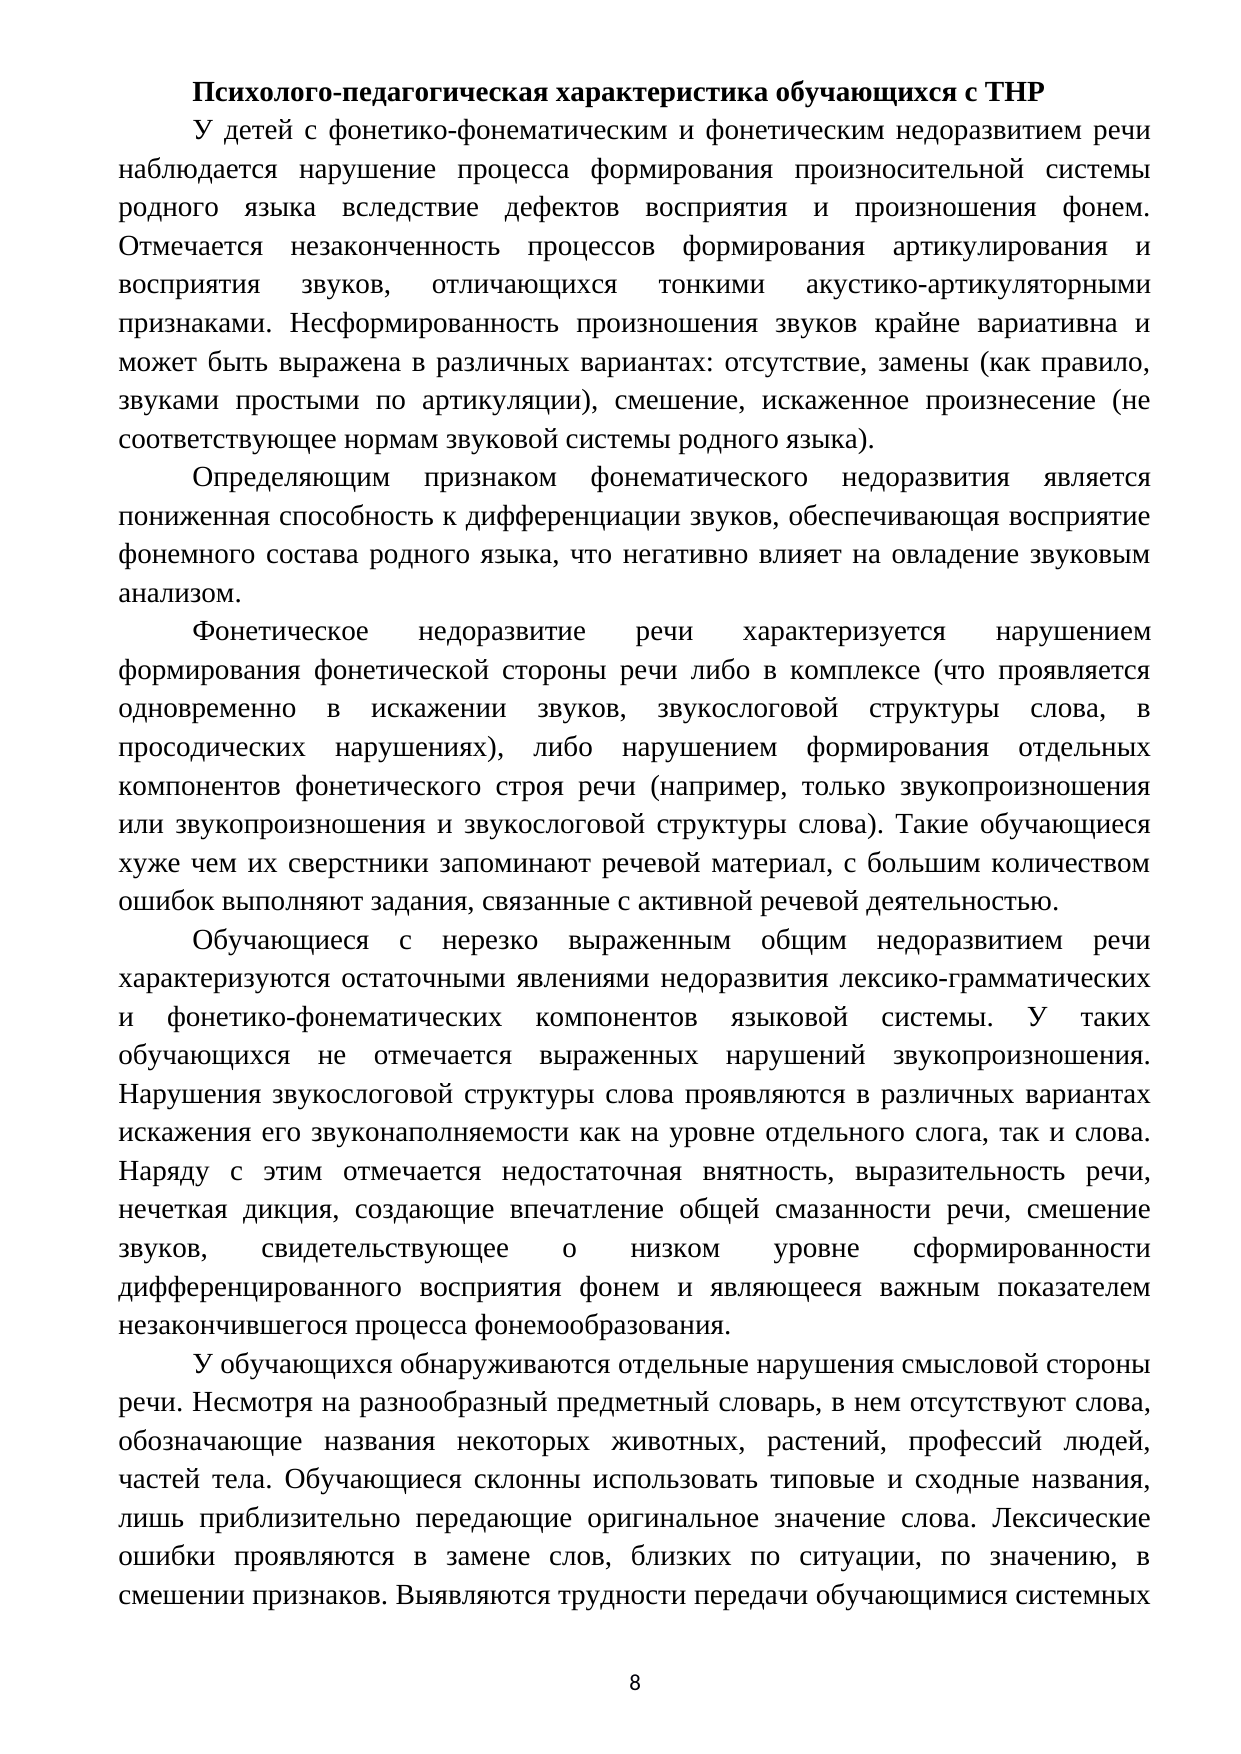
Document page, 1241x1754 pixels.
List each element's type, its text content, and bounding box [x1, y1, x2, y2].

text Определяющим признаком фонематического недоразвития является пониженная способность к дифференциации звуков, обеспечивающая восприятие фонемного состава родного языка, что негативно влияет на овладение звуковым анализом. [118, 459, 1152, 608]
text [118, 1346, 1152, 1611]
text Фонетическое недоразвитие речи характеризуется нарушением формирования фонетической стороны речи либо в комплексе (что проявляется одновременно в искажении звуков, звукослоговой структуры слова, в просодических нарушениях), либо нарушением формирования отдельных компонентов фонетического строя речи (например, только звукопроизношения или звукопроизношения и звукослоговой структуры слова). Такие обучающиеся хуже чем их сверстники запоминают речевой материал, с большим количеством ошибок выполняют задания, связанные с активной речевой деятельностью. [118, 613, 1152, 917]
text Психолого-педагогическая характеристика обучающихся с ТНР [118, 74, 1152, 107]
text У детей с фонетико-фонематическим и фонетическим недоразвитием речи наблюдается нарушение процесса формирования произносительной системы родного языка вследствие дефектов восприятия и произношения фонем. Отмечается незаконченность процессов формирования артикулирования и восприятия звуков, отличающихся тонкими акустико-артикуляторными признаками. Несформированность произношения звуков крайне вариативна и может быть выражена в различных вариантах: отсутствие, замены (как правило, звуками простыми по артикуляции), смешение, искаженное произнесение (не соответствующее нормам звуковой системы родного языка). [118, 112, 1152, 454]
text Обучающиеся с нерезко выраженным общим недоразвитием речи характеризуются остаточными явлениями недоразвития лексико-грамматических и фонетико-фонематических компонентов языковой системы. У таких обучающихся не отмечается выраженных нарушений звукопроизношения. Нарушения звукослоговой структуры слова проявляются в различных вариантах искажения его звуконаполняемости как на уровне отдельного слога, так и слова. Наряду с этим отмечается недостаточная внятность, выразительность речи, нечеткая дикция, создающие впечатление общей смазанности речи, смешение звуков, свидетельствующее о низком уровне сформированности дифференцированного восприятия фонем и являющееся важным показателем незакончившегося процесса фонемообразования. [118, 922, 1152, 1341]
